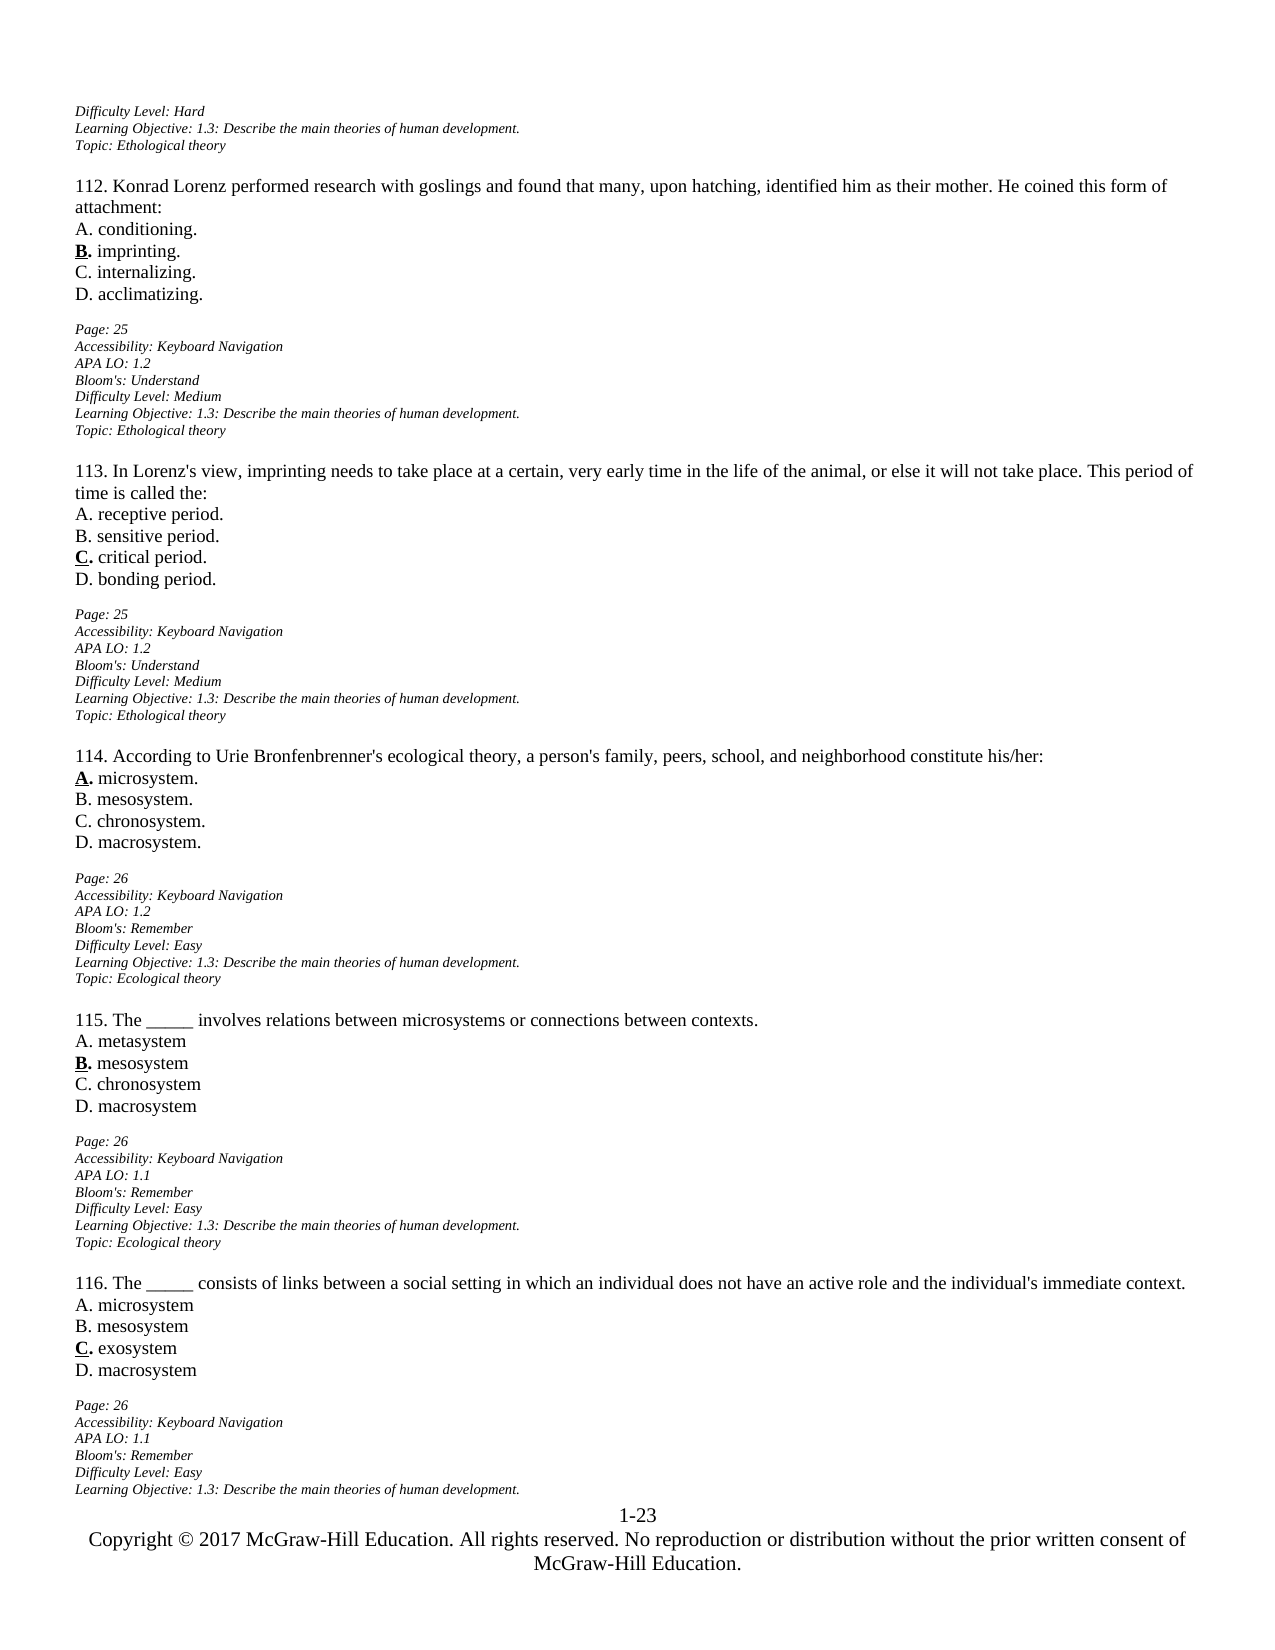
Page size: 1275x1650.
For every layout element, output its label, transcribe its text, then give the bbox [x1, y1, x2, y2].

text APA LO: 1.2 [75, 640, 1200, 656]
text D. macrosystem [75, 1095, 1200, 1116]
text C. chronosystem. [75, 810, 1200, 831]
text A. metasystem [75, 1030, 1200, 1052]
text D. macrosystem [75, 1358, 1200, 1380]
text Learning Objective: 1.3: Describe the main theories of human development. [75, 1481, 1200, 1497]
text C. exosystem [75, 1337, 1200, 1358]
text Learning Objective: 1.3: Describe the main theories of human development. [75, 1217, 1200, 1234]
text Topic: Ethological theory [75, 137, 1200, 153]
text Difficulty Level: Easy [75, 1200, 1200, 1217]
text Topic: Ecological theory [75, 1234, 1200, 1251]
text 114. According to Urie Bronfenbrenner's ecological theory, a person's family, peers, school, and neighborhood constitute his/her: [75, 745, 1200, 767]
text A. microsystem. [75, 767, 1200, 788]
text 112. Konrad Lorenz performed research with goslings and found that many, upon hatching, identified him as their mother. He coined this form of attachment: [75, 175, 1200, 218]
text B. mesosystem. [75, 788, 1200, 810]
text 116. The _____ consists of links between a social setting in which an individual does not have an active role and the individual's immediate context. [75, 1272, 1200, 1294]
text Page: 25 Accessibility: Keyboard Navigation [75, 589, 1200, 640]
text D. macrosystem. [75, 831, 1200, 853]
text 113. In Lorenz's view, imprinting needs to take place at a certain, very early time in the life of the animal, or else it will not take place. This period of time is called the: [75, 460, 1200, 503]
text Difficulty Level: Hard [75, 103, 1200, 120]
text A. receptive period. [75, 503, 1200, 525]
text A. microsystem [75, 1294, 1200, 1315]
text B. mesosystem [75, 1052, 1200, 1073]
text APA LO: 1.1 [75, 1430, 1200, 1447]
text Topic: Ecological theory [75, 970, 1200, 987]
text Bloom's: Understand [75, 371, 1200, 388]
text Topic: Ethological theory [75, 422, 1200, 438]
text Topic: Ethological theory [75, 707, 1200, 723]
text 115. The _____ involves relations between microsystems or connections between contexts. [75, 1009, 1200, 1030]
text Difficulty Level: Easy [75, 1464, 1200, 1481]
text Bloom's: Remember [75, 1447, 1200, 1464]
text Page: 26 Accessibility: Keyboard Navigation [75, 853, 1200, 903]
text APA LO: 1.2 [75, 354, 1200, 371]
text B. mesosystem [75, 1315, 1200, 1337]
text Learning Objective: 1.3: Describe the main theories of human development. [75, 953, 1200, 970]
text D. bonding period. [75, 568, 1200, 589]
text C. internalizing. [75, 261, 1200, 283]
text D. acclimatizing. [75, 283, 1200, 304]
text B. imprinting. [75, 239, 1200, 261]
text Page: 25 Accessibility: Keyboard Navigation [75, 304, 1200, 354]
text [75, 1380, 1200, 1430]
text APA LO: 1.2 [75, 903, 1200, 920]
text Difficulty Level: Easy [75, 937, 1200, 953]
text A. conditioning. [75, 218, 1200, 239]
text C. chronosystem [75, 1073, 1200, 1095]
text Learning Objective: 1.3: Describe the main theories of human development. [75, 405, 1200, 422]
text Learning Objective: 1.3: Describe the main theories of human development. [75, 120, 1200, 137]
text B. sensitive period. [75, 525, 1200, 546]
text C. critical period. [75, 546, 1200, 568]
text APA LO: 1.1 [75, 1167, 1200, 1183]
text Page: 26 Accessibility: Keyboard Navigation [75, 1116, 1200, 1167]
text Bloom's: Remember [75, 920, 1200, 937]
text Bloom's: Understand [75, 656, 1200, 673]
text Bloom's: Remember [75, 1183, 1200, 1200]
text Difficulty Level: Medium [75, 673, 1200, 690]
text Learning Objective: 1.3: Describe the main theories of human development. [75, 690, 1200, 707]
text Difficulty Level: Medium [75, 388, 1200, 405]
